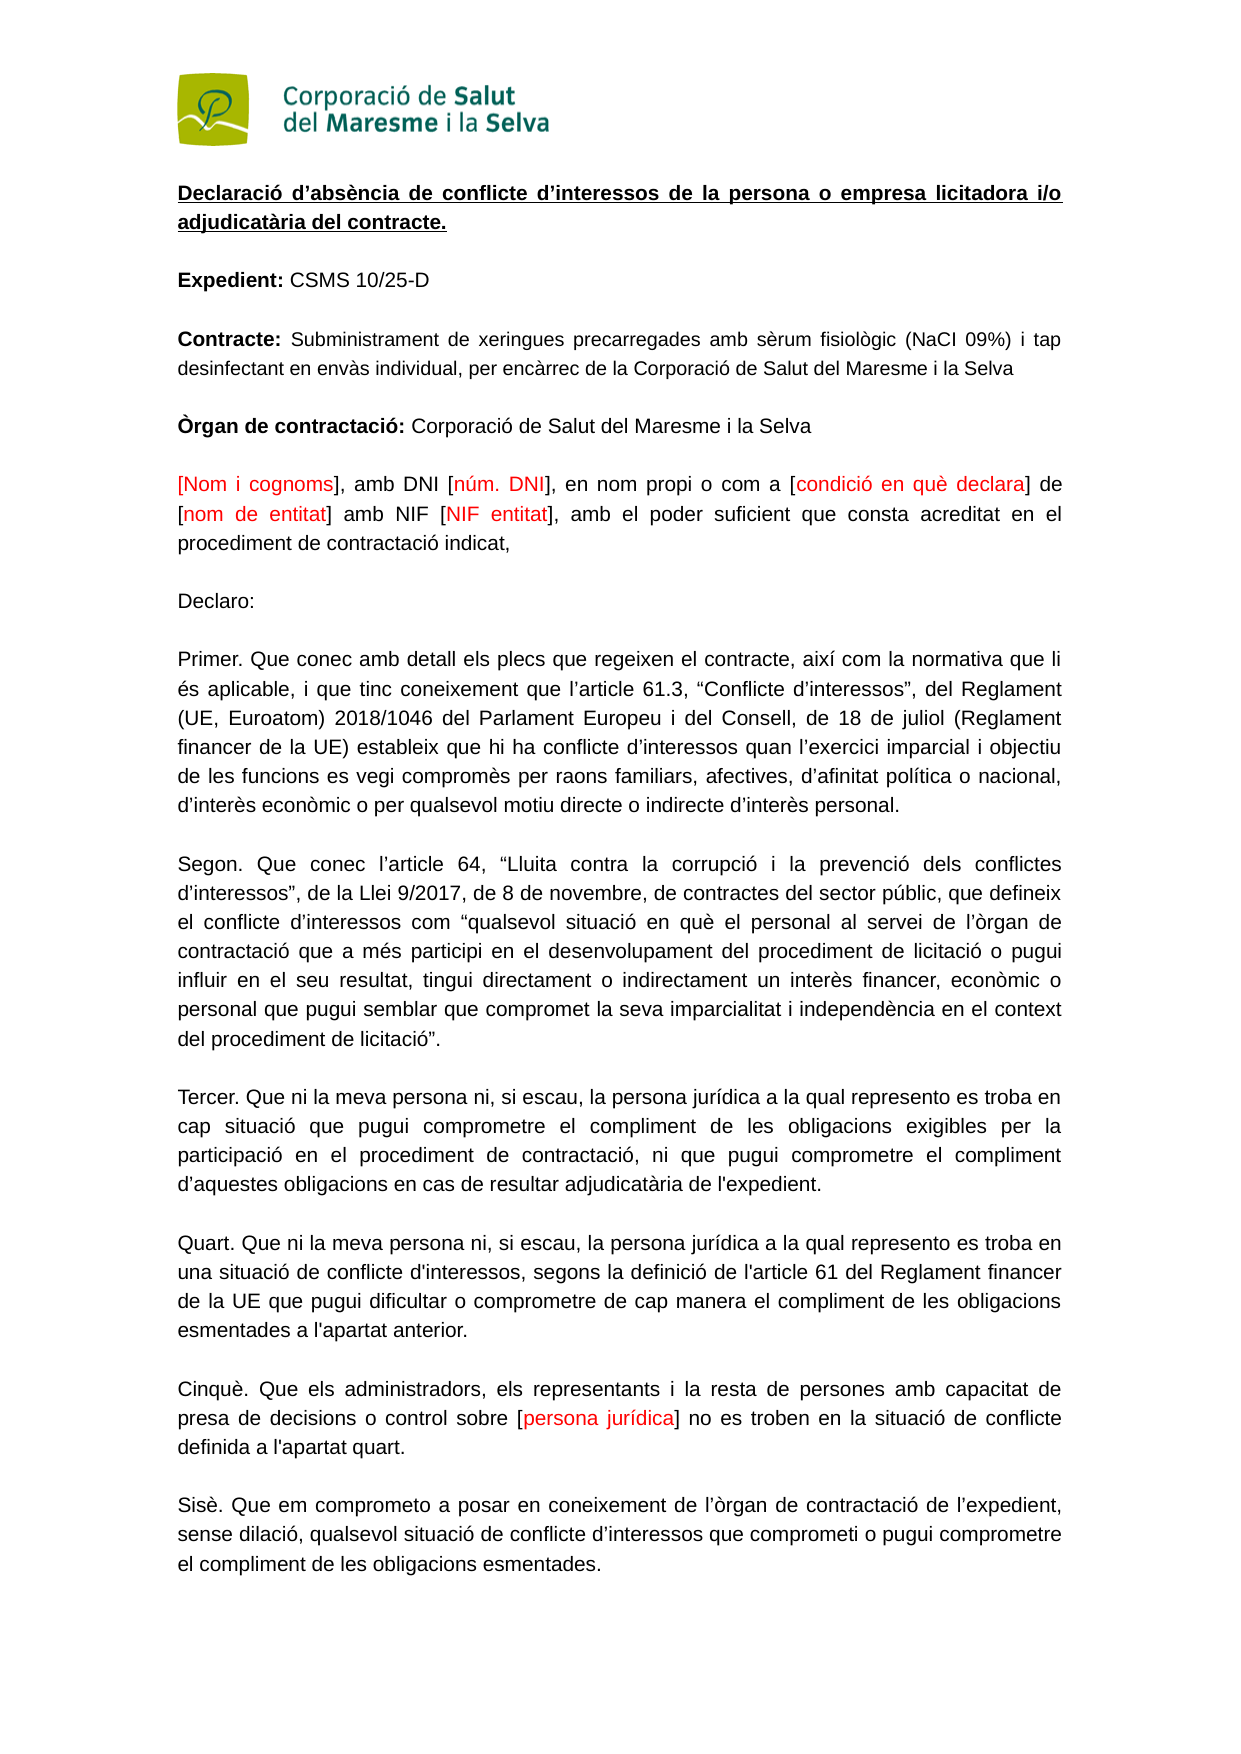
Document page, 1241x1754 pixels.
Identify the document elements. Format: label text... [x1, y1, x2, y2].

text Declaració d’absència de conflicte d’interessos de la persona o empresa licitadora i/o adjudicatària del contracte. [177, 203, 1063, 235]
text Òrgan de contractació: Corporació de Salut del Maresme i la Selva [177, 410, 1063, 439]
text Expedient: CSMS 10/25-D [177, 264, 1063, 293]
text [Nom i cognoms], amb DNI [núm. DNI], en nom propi o com a [condició en què declara] de [nom de entitat] amb NIF [NIF entitat], amb el poder suficient que consta acreditat en el procediment de contractació indicat, [177, 468, 1063, 556]
text Sisè. Que em comprometo a posar en coneixement de l’òrgan de contractació de l’expedient, sense dilació, qualsevol situació de conflicte d’interessos que comprometi o pugui comprometre el compliment de les obligacions esmentades. [177, 1489, 1063, 1577]
text Declaro: [177, 585, 1063, 614]
text Quart. Que ni la meva persona ni, si escau, la persona jurídica a la qual represento es troba en una situació de conflicte d'interessos, segons la definició de l'article 61 del Reglament financer de la UE que pugui dificultar o comprometre de cap manera el compliment de les obligacions esmentades a l'apartat anterior. [177, 1227, 1063, 1343]
picture [177, 73, 549, 146]
text Declaració d’absència de conflicte d’interessos de la persona o empresa licitadora i/o adjudicatària del contracte. [177, 177, 1063, 202]
text Contracte: Subministrament de xeringues precarregades amb sèrum fisiològic (NaCI 09%) i tap desinfectant en envàs individual, per encàrrec de la Corporació de Salut del Maresme i la Selva [177, 323, 1063, 381]
text Tercer. Que ni la meva persona ni, si escau, la persona jurídica a la qual represento es troba en cap situació que pugui comprometre el compliment de les obligacions exigibles per la participació en el procediment de contractació, ni que pugui comprometre el compliment d’aquestes obligacions en cas de resultar adjudicatària de l'expedient. [177, 1081, 1063, 1198]
text Primer. Que conec amb detall els plecs que regeixen el contracte, així com la normativa que li és aplicable, i que tinc coneixement que l’article 61.3, “Conflicte d’interessos”, del Reglament (UE, Euroatom) 2018/1046 del Parlament Europeu i del Consell, de 18 de juliol (Reglament financer de la UE) estableix que hi ha conflicte d’interessos quan l’exercici imparcial i objectiu de les funcions es vegi compromès per raons familiars, afectives, d’afinitat política o nacional, d’interès econòmic o per qualsevol motiu directe o indirecte d’interès personal. [177, 643, 1063, 818]
text Segon. Que conec l’article 64, “Lluita contra la corrupció i la prevenció dels conflictes d’interessos”, de la Llei 9/2017, de 8 de novembre, de contractes del sector públic, que defineix el conflicte d’interessos com “qualsevol situació en què el personal al servei de l’òrgan de contractació que a més participi en el desenvolupament del procediment de licitació o pugui influir en el seu resultat, tingui directament o indirectament un interès financer, econòmic o personal que pugui semblar que compromet la seva imparcialitat i independència en el context del procediment de licitació”. [177, 848, 1063, 1052]
text Cinquè. Que els administradors, els representants i la resta de persones amb capacitat de presa de decisions o control sobre [persona jurídica] no es troben en la situació de conflicte definida a l'apartat quart. [177, 1373, 1063, 1460]
